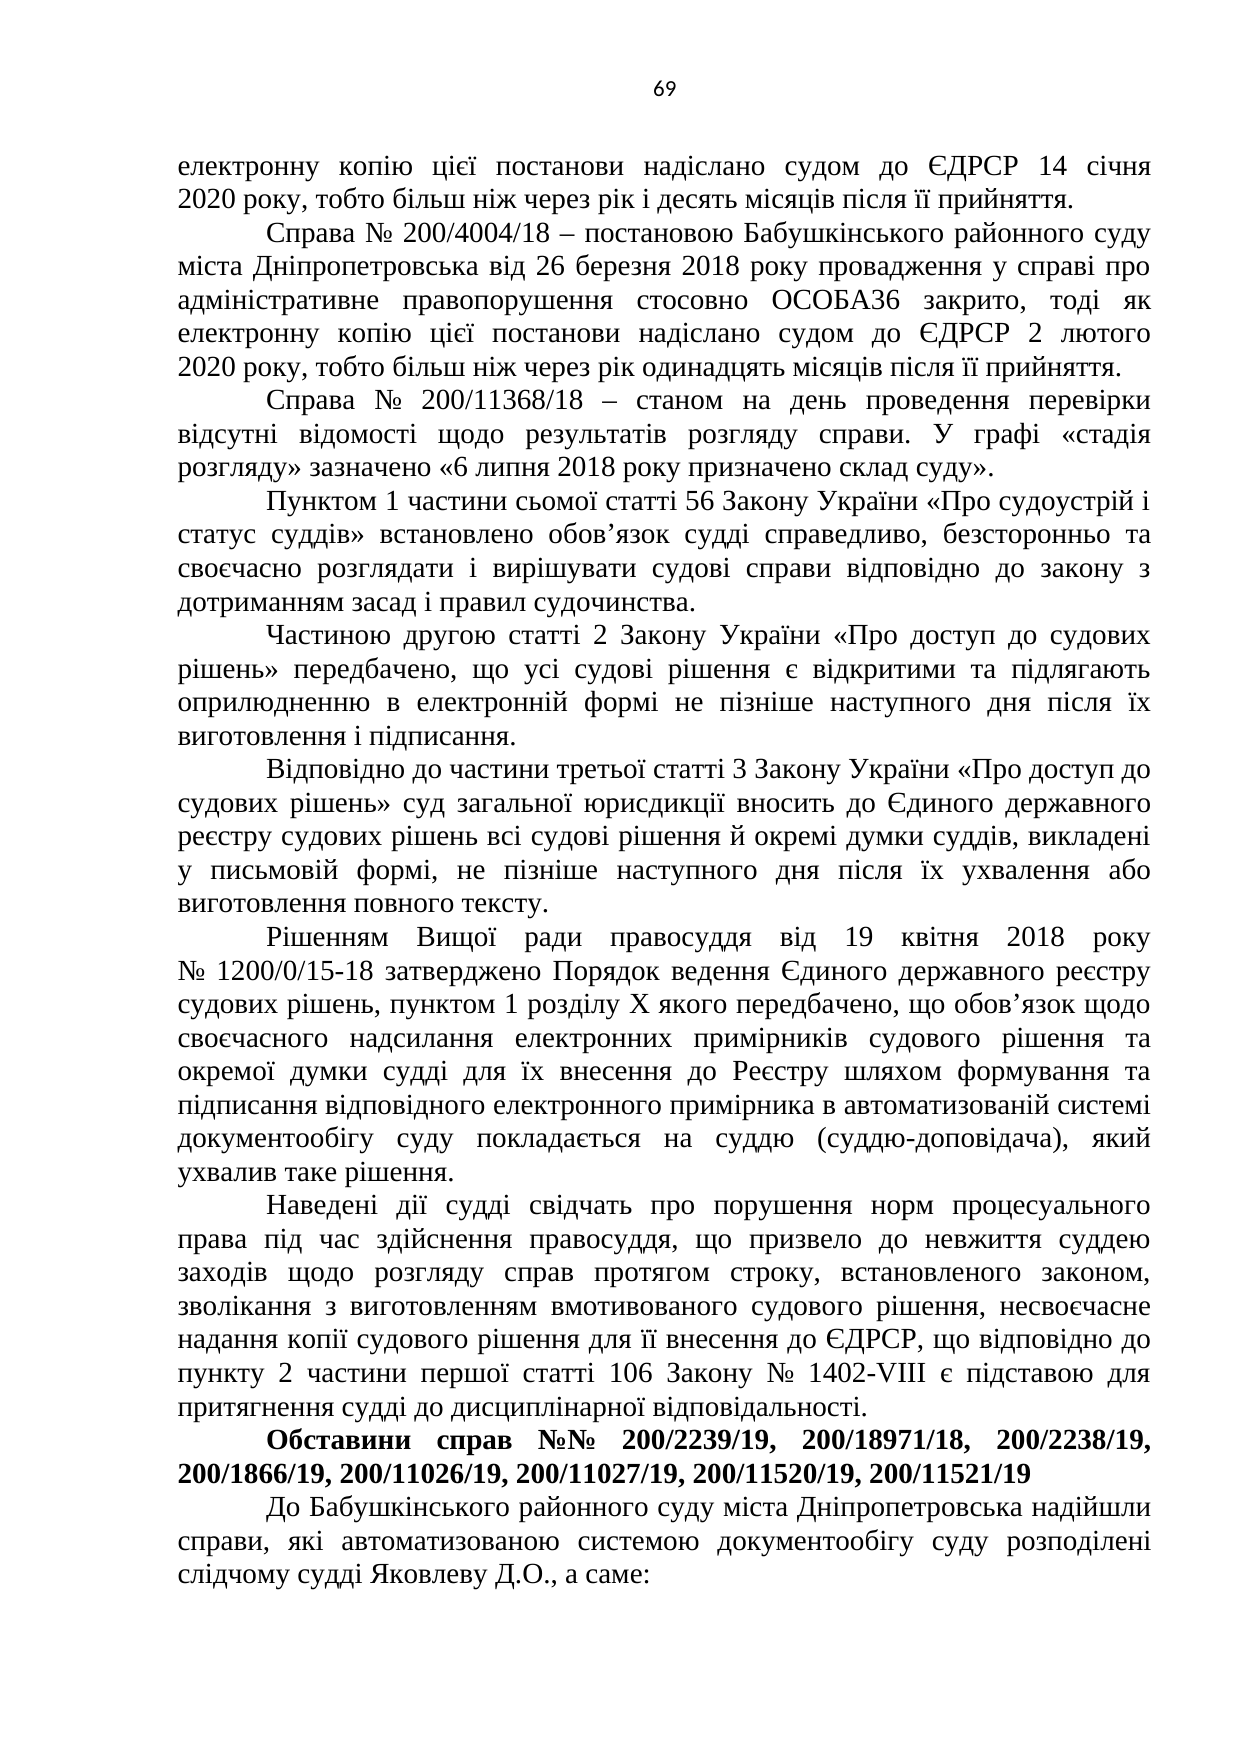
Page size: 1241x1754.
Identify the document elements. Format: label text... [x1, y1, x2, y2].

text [177, 148, 1152, 215]
text Частиною другою статті 2 Закону України «Про доступ до судових рішень» передбачено, що усі судові рішення є відкритими та підлягають оприлюдненню в електронній формі не пізніше наступного дня після їх виготовлення і підписання. [177, 617, 1152, 751]
text Обставини справ №№ 200/2239/19, 200/18971/18, 200/2238/19, 200/1866/19, 200/11026/19, 200/11027/19, 200/11520/19, 200/11521/19 [177, 1422, 1152, 1489]
text Справа № 200/4004/18 – постановою Бабушкінського районного суду міста Дніпропетровська від 26 березня 2018 року провадження у справі про адміністративне правопорушення стосовно ОСОБА36 закрито, тоді як електронну копію цієї постанови надіслано судом до ЄДРСР 2 лютого 2020 року, тобто більш ніж через рік одинадцять місяців після її прийняття. [177, 215, 1152, 382]
text Наведені дії судді свідчать про порушення норм процесуального права під час здійснення правосуддя, що призвело до невжиття суддею заходів щодо розгляду справ протягом строку, встановленого законом, зволікання з виготовленням вмотивованого судового рішення, несвоєчасне надання копії судового рішення для її внесення до ЄДРСР, що відповідно до пункту 2 частини першої статті 106 Закону № 1402-VIII є підставою для притягнення судді до дисциплінарної відповідальності. [177, 1187, 1152, 1422]
text Пунктом 1 частини сьомої статті 56 Закону України «Про судоустрій і статус суддів» встановлено обов’язок судді справедливо, безсторонньо та своєчасно розглядати і вирішувати судові справи відповідно до закону з дотриманням засад і правил судочинства. [177, 483, 1152, 617]
text Відповідно до частини третьої статті 3 Закону України «Про доступ до судових рішень» суд загальної юрисдикції вносить до Єдиного державного реєстру судових рішень всі судові рішення й окремі думки суддів, викладені у письмовій формі, не пізніше наступного дня після їх ухвалення або виготовлення повного тексту. [177, 751, 1152, 919]
text Рішенням Вищої ради правосуддя від 19 квітня 2018 року № 1200/0/15-18 затверджено Порядок ведення Єдиного державного реєстру судових рішень, пунктом 1 розділу X якого передбачено, що обов’язок щодо своєчасного надсилання електронних примірників судового рішення та окремої думки судді для їх внесення до Реєстру шляхом формування та підписання відповідного електронного примірника в автоматизованій системі документообігу суду покладається на суддю (суддю-доповідача), який ухвалив таке рішення. [177, 919, 1152, 1187]
text Справа № 200/11368/18 – станом на день проведення перевірки відсутні відомості щодо результатів розгляду справи. У графі «стадія розгляду» зазначено «6 липня 2018 року призначено склад суду». [177, 382, 1152, 483]
text До Бабушкінського районного суду міста Дніпропетровська надійшли справи, які автоматизованою системою документообігу суду розподілені слідчому судді Яковлеву Д.О., а саме: [177, 1489, 1152, 1590]
